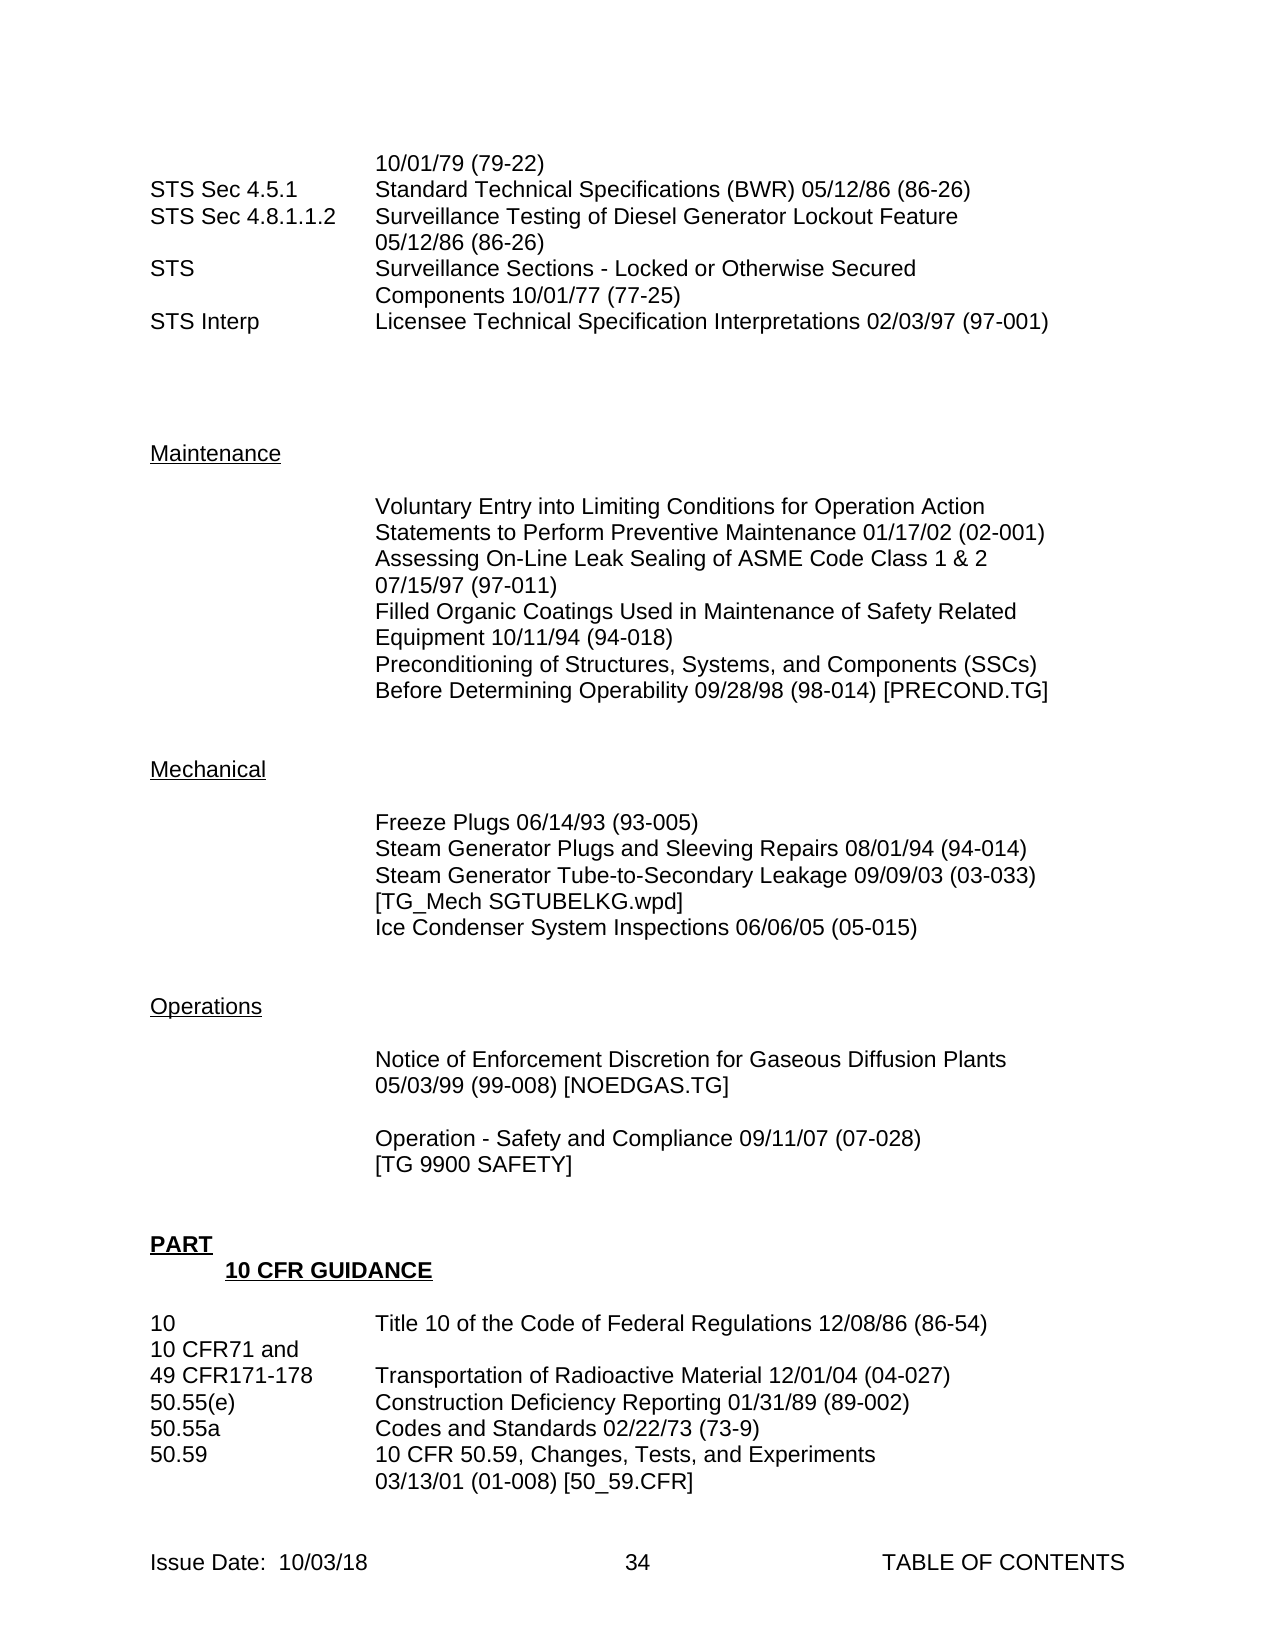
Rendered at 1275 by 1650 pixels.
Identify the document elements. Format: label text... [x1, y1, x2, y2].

text [TG 9900 SAFETY] [150, 1151, 1125, 1178]
text 03/13/01 (01-008) [50_59.CFR] [150, 1468, 1125, 1494]
text Before Determining Operability 09/28/98 (98-014) [PRECOND.TG] [375, 677, 1125, 703]
text 50.59 10 CFR 50.59, Changes, Tests, and Experiments [150, 1441, 1125, 1468]
text Assessing On-Line Leak Sealing of ASME Code Class 1 & 2 [150, 545, 1125, 572]
text 05/03/99 (99-008) [NOEDGAS.TG] [150, 1072, 1125, 1099]
text 05/12/86 (86-26) [150, 229, 1125, 255]
text 10 Title 10 of the Code of Federal Regulations 12/08/86 (86-54) [150, 1309, 1125, 1336]
text Operations [150, 993, 1125, 1020]
text Maintenance [150, 440, 1125, 466]
text Freeze Plugs 06/14/93 (93-005) [150, 809, 1125, 835]
text Operation - Safety and Compliance 09/11/07 (07-028) [150, 1125, 1125, 1151]
text Filled Organic Coatings Used in Maintenance of Safety Related [225, 598, 1125, 624]
text Equipment 10/11/94 (94-018) [150, 624, 1125, 651]
text Preconditioning of Structures, Systems, and Components (SSCs) [150, 651, 1125, 677]
text STS Sec 4.5.1 Standard Technical Specifications (BWR) 05/12/86 (86-26) [150, 176, 1125, 203]
text 10/01/79 (79-22) [150, 150, 1125, 176]
text [TG_Mech SGTUBELKG.wpd] [150, 888, 1125, 914]
text Components 10/01/77 (77-25) [150, 282, 1125, 308]
text STS Sec 4.8.1.1.2 Surveillance Testing of Diesel Generator Lockout Feature [150, 203, 1125, 229]
text Voluntary Entry into Limiting Conditions for Operation Action [150, 493, 1125, 519]
text 50.55a Codes and Standards 02/22/73 (73-9) [150, 1415, 1125, 1441]
text 49 CFR171-178 Transportation of Radioactive Material 12/01/04 (04-027) [150, 1362, 1125, 1389]
text 10 CFR GUIDANCE [150, 1257, 1125, 1283]
text Notice of Enforcement Discretion for Gaseous Diffusion Plants [150, 1046, 1125, 1072]
text 07/15/97 (97-011) [150, 572, 1125, 598]
text Statements to Perform Preventive Maintenance 01/17/02 (02-001) [150, 519, 1125, 545]
text STS Interp Licensee Technical Specification Interpretations 02/03/97 (97-001) [150, 308, 1125, 334]
text Steam Generator Tube-to-Secondary Leakage 09/09/03 (03-033) [150, 862, 1125, 888]
text Steam Generator Plugs and Sleeving Repairs 08/01/94 (94-014) [150, 835, 1125, 862]
text Ice Condenser System Inspections 06/06/05 (05-015) [150, 914, 1125, 941]
text PART [150, 1231, 1125, 1257]
text 50.55(e) Construction Deficiency Reporting 01/31/89 (89-002) [150, 1389, 1125, 1415]
text 10 CFR71 and [150, 1336, 1125, 1362]
text Mechanical [150, 756, 1125, 782]
text STS Surveillance Sections - Locked or Otherwise Secured [150, 255, 1125, 282]
